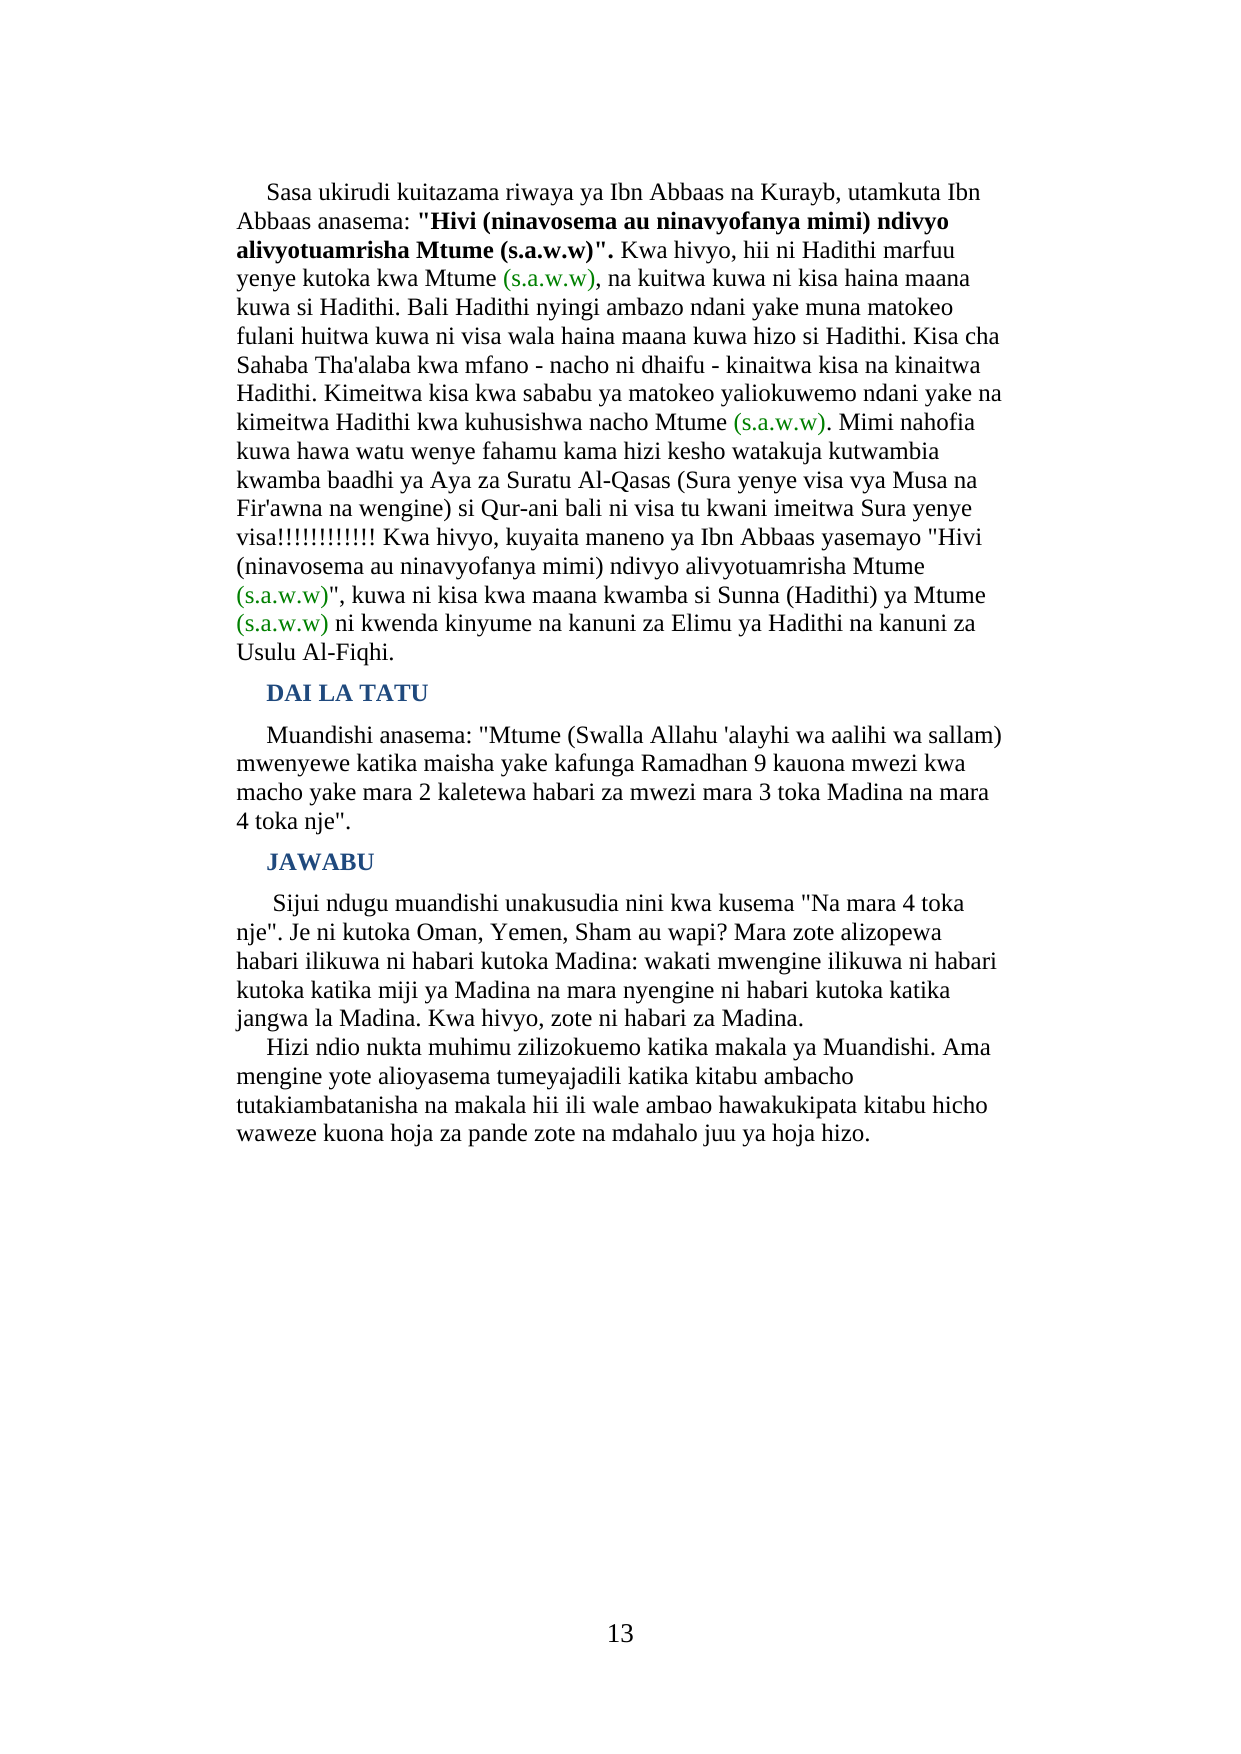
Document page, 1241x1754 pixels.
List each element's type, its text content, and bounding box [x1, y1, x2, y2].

text Sasa ukirudi kuitazama riwaya ya Ibn Abbaas na Kurayb, utamkuta Ibn Abbaas anasema: "Hivi (ninavosema au ninavyofanya mimi) ndivyo alivyotuamrisha Mtume (s.a.w.w)". Kwa hivyo, hii ni Hadithi marfuu yenye kutoka kwa Mtume (s.a.w.w), na kuitwa kuwa ni kisa haina maana kuwa si Hadithi. Bali Hadithi nyingi ambazo ndani yake muna matokeo fulani huitwa kuwa ni visa wala haina maana kuwa hizo si Hadithi. Kisa cha Sahaba Tha'alaba kwa mfano - nacho ni dhaifu - kinaitwa kisa na kinaitwa Hadithi. Kimeitwa kisa kwa sababu ya matokeo yaliokuwemo ndani yake na kimeitwa Hadithi kwa kuhusishwa nacho Mtume (s.a.w.w). Mimi nahofia kuwa hawa watu wenye fahamu kama hizi kesho watakuja kutwambia kwamba baadhi ya Aya za Suratu Al-Qasas (Sura yenye visa vya Musa na Fir'awna na wengine) si Qur-ani bali ni visa tu kwani imeitwa Sura yenye visa!!!!!!!!!!!! Kwa hivyo, kuyaita maneno ya Ibn Abbaas yasemayo "Hivi (ninavosema au ninavyofanya mimi) ndivyo alivyotuamrisha Mtume (s.a.w.w)", kuwa ni kisa kwa maana kwamba si Sunna (Hadithi) ya Mtume (s.a.w.w) ni kwenda kinyume na kanuni za Elimu ya Hadithi na kanuni za Usulu Al-Fiqhi. [236, 177, 1004, 666]
subtitle JAWABU [236, 847, 1004, 876]
text Sijui ndugu muandishi unakusudia nini kwa kusema "Na mara 4 toka nje". Je ni kutoka Oman, Yemen, Sham au wapi? Mara zote alizopewa habari ilikuwa ni habari kutoka Madina: wakati mwengine ilikuwa ni habari kutoka katika miji ya Madina na mara nyengine ni habari kutoka katika jangwa la Madina. Kwa hivyo, zote ni habari za Madina. [236, 888, 1004, 1032]
text Muandishi anasema: "Mtume (Swalla Allahu 'alayhi wa aalihi wa sallam) mwenyewe katika maisha yake kafunga Ramadhan 9 kauona mwezi kwa macho yake mara 2 kaletewa habari za mwezi mara 3 toka Madina na mara 4 toka nje". [236, 720, 1004, 835]
text Hizi ndio nukta muhimu zilizokuemo katika makala ya Muandishi. Ama mengine yote alioyasema tumeyajadili katika kitabu ambacho tutakiambatanisha na makala hii ili wale ambao hawakukipata kitabu hicho waweze kuona hoja za pande zote na mdahalo juu ya hoja hizo. [236, 1032, 1004, 1147]
subtitle DAI LA TATU [236, 678, 1004, 707]
